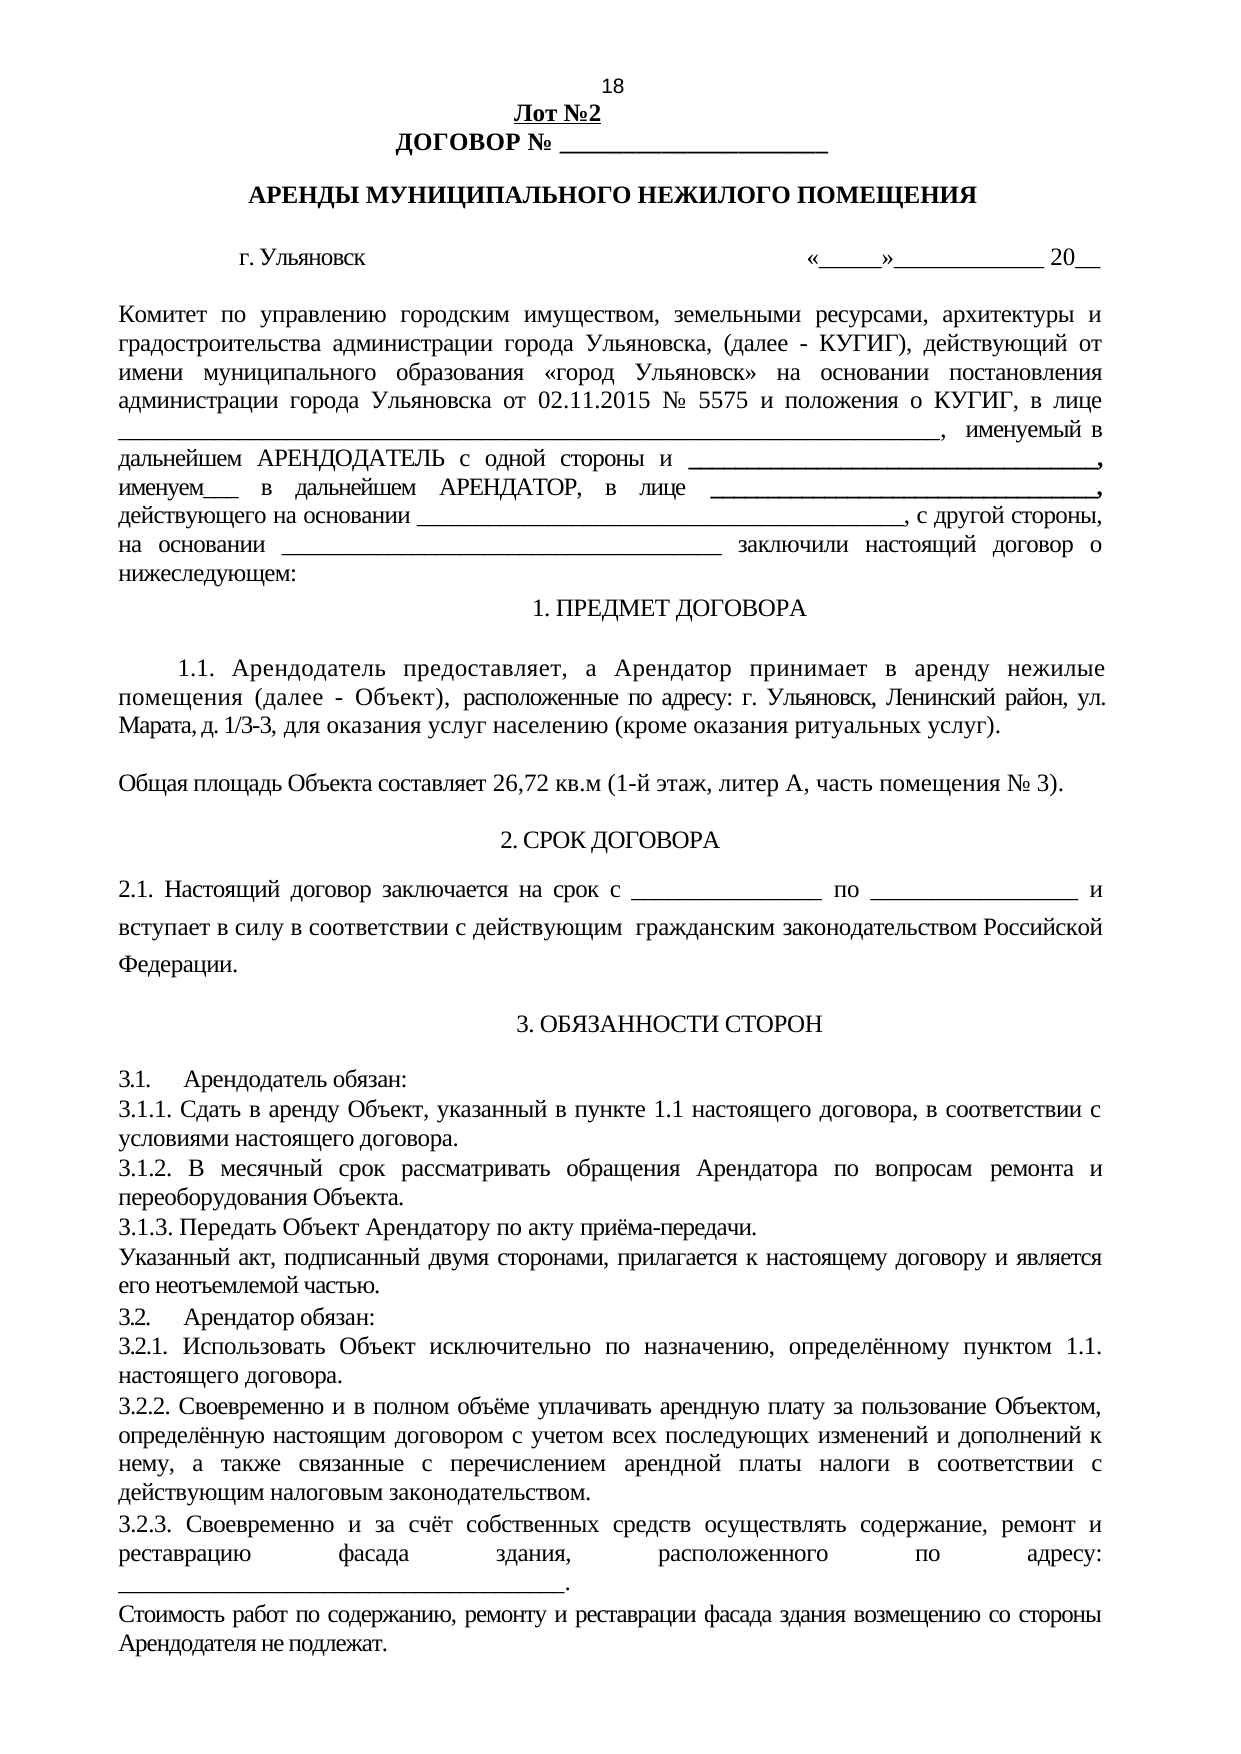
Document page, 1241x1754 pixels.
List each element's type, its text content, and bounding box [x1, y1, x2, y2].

text Общая площадь Объекта составляет 26,72 кв.м (1-й этаж, литер А, часть помещения № 3). [118, 768, 1103, 797]
text Комитет по управлению городским имуществом, земельными ресурсами, архитектуры и градостроительства администрации города Ульяновска, (далее - КУГИГ), действующий от имени муниципального образования «город Ульяновск» на основании постановления администрации города Ульяновска от 02.11.2015 № 5575 и положения о КУГИГ, в лице ____________________________________________________________________, именуемый в дальнейшем АРЕНДОДАТЕЛЬ с одной стороны и ___________________________________, именуем___ в дальнейшем АРЕНДАТОР, в лице __________________________________, действующего на основании _________________________________________, с другой стороны, на основании _____________________________________ заключили настоящий договор о нижеследующем: [118, 299, 1103, 587]
text Лот №2 [118, 98, 1107, 127]
text 2. СРОК ДОГОВОРА [118, 825, 1103, 854]
text Указанный акт, подписанный двумя сторонами, прилагается к настоящему договору и является его неотъемлемой частью. [118, 1242, 1103, 1299]
text 3.1.1. Сдать в аренду Объект, указанный в пункте 1.1 настоящего договора, в соответствии с условиями настоящего договора. [118, 1094, 1103, 1151]
text 3.2.1. Использовать Объект исключительно по назначению, определённому пунктом 1.1. настоящего договора. [118, 1331, 1103, 1389]
text 3.1. Арендодатель обязан: [118, 1064, 1103, 1093]
text 1.1. Арендодатель предоставляет, а Арендатор принимает в аренду нежилые помещения (далее - Объект), расположенные по адресу: г. Ульяновск, Ленинский район, ул. Марата, д. 1/3-3, для оказания услуг населению (кроме оказания ритуальных услуг). [118, 653, 1107, 739]
text 2.1. Настоящий договор заключается на срок с ________________ по _________________ и вступает в силу в соответствии с действующим гражданским законодательством Российской Федерации. [118, 868, 1103, 980]
text г. Ульяновск «_____»____________ 20__ [236, 242, 1103, 270]
text 3.2. Арендатор обязан: [118, 1302, 1103, 1331]
text ДОГОВОР № _____________________ [118, 127, 1105, 155]
subtitle АРЕНДЫ МУНИЦИПАЛЬНОГО НЕЖИЛОГО ПОМЕЩЕНИЯ [118, 180, 1107, 209]
text Стоимость работ по содержанию, ремонту и реставрации фасада здания возмещению со стороны Арендодателя не подлежат. [118, 1599, 1103, 1657]
text 3. ОБЯЗАННОСТИ СТОРОН [236, 1009, 1103, 1038]
text 3.2.2. Своевременно и в полном объёме уплачивать арендную плату за пользование Объектом, определённую настоящим договором с учетом всех последующих изменений и дополнений к нему, а также связанные с перечислением арендной платы налоги в соответствии с действующим налоговым законодательством. [118, 1391, 1103, 1506]
text 1. ПРЕДМЕТ ДОГОВОРА [236, 587, 1103, 624]
text 3.1.2. В месячный срок рассматривать обращения Арендатора по вопросам ремонта и переоборудования Объекта. [118, 1153, 1103, 1211]
text 3.1.3. Передать Объект Арендатору по акту приёма-передачи. [118, 1212, 1103, 1241]
text 3.2.3. Своевременно и за счёт собственных средств осуществлять содержание, ремонт и реставрацию фасада здания, расположенного по адресу: ______________________________________. [118, 1509, 1103, 1596]
